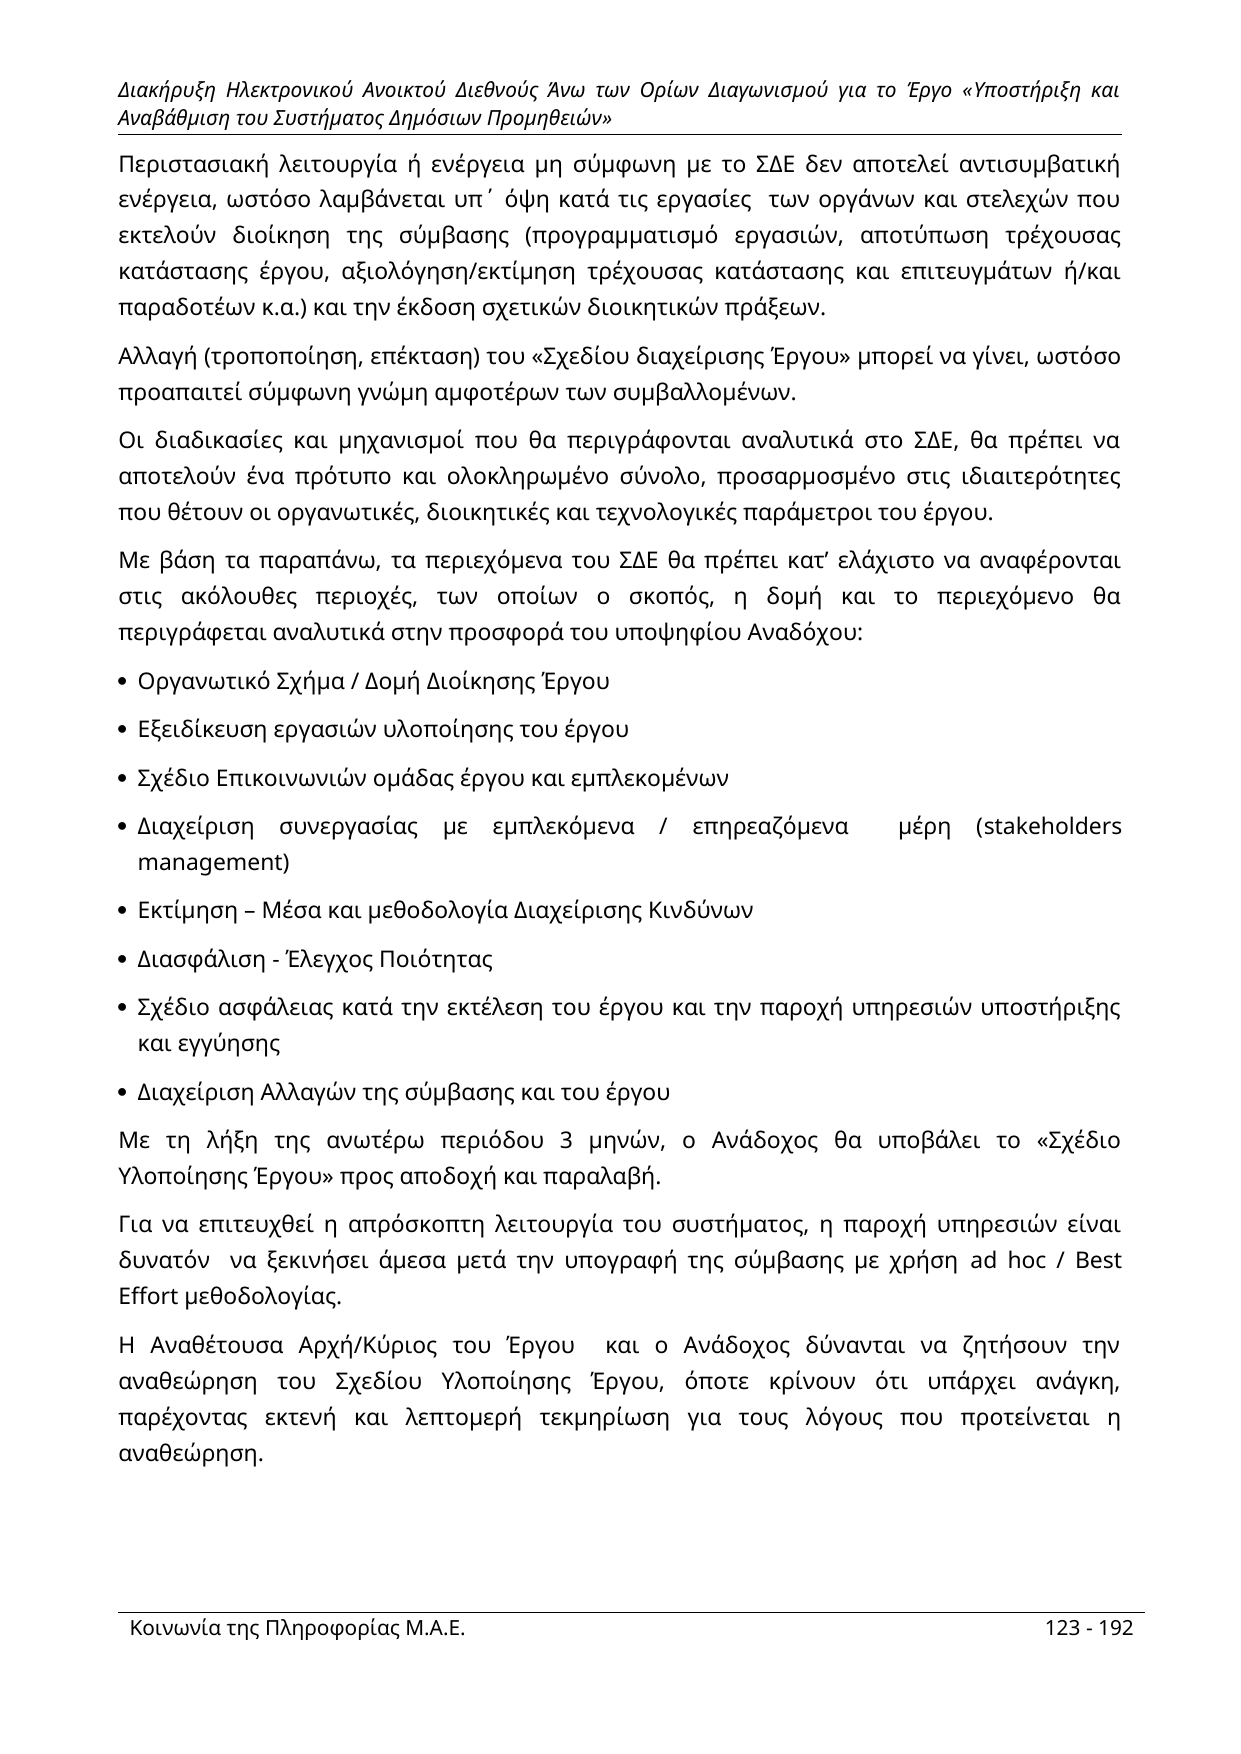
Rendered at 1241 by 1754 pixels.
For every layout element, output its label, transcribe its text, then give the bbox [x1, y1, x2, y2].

text Για να επιτευχθεί η απρόσκοπτη λειτουργία του συστήματος, η παροχή υπηρεσιών είναι δυνατόν να ξεκινήσει άμεσα μετά την υπογραφή της σύμβασης με χρήση ad hoc / Best Effort μεθοδολογίας. [118, 1208, 1122, 1312]
list Σχέδιο ασφάλειας κατά την εκτέλεση του έργου και την παροχή υπηρεσιών υποστήριξης και εγγύησης [118, 991, 1122, 1058]
list Διαχείριση Αλλαγών της σύμβασης και του έργου [118, 1076, 1122, 1107]
list Διαχείριση συνεργασίας με εμπλεκόμενα / επηρεαζόμενα μέρη (stakeholders management) [118, 810, 1122, 877]
list Σχέδιο Επικοινωνιών ομάδας έργου και εμπλεκομένων [118, 762, 1122, 793]
text Περιστασιακή λειτουργία ή ενέργεια μη σύμφωνη με το ΣΔΕ δεν αποτελεί αντισυμβατική ενέργεια, ωστόσο λαμβάνεται υπ΄ όψη κατά τις εργασίες των οργάνων και στελεχών που εκτελούν διοίκηση της σύμβασης (προγραμματισμό εργασιών, αποτύπωση τρέχουσας κατάστασης έργου, αξιολόγηση/εκτίμηση τρέχουσας κατάστασης και επιτευγμάτων ή/και παραδοτέων κ.α.) και την έκδοση σχετικών διοικητικών πράξεων. [118, 147, 1122, 322]
text Οι διαδικασίες και μηχανισμοί που θα περιγράφονται αναλυτικά στο ΣΔΕ, θα πρέπει να αποτελούν ένα πρότυπο και ολοκληρωμένο σύνολο, προσαρμοσμένο στις ιδιαιτερότητες που θέτουν οι οργανωτικές, διοικητικές και τεχνολογικές παράμετροι του έργου. [118, 424, 1122, 527]
text Η Αναθέτουσα Αρχή/Κύριος του Έργου και ο Ανάδοχος δύνανται να ζητήσουν την αναθεώρηση του Σχεδίου Υλοποίησης Έργου, όποτε κρίνουν ότι υπάρχει ανάγκη, παρέχοντας εκτενή και λεπτομερή τεκμηρίωση για τους λόγους που προτείνεται η αναθεώρηση. [118, 1329, 1122, 1468]
text Αλλαγή (τροποποίηση, επέκταση) του «Σχεδίου διαχείρισης Έργου» μπορεί να γίνει, ωστόσο προαπαιτεί σύμφωνη γνώμη αμφοτέρων των συμβαλλομένων. [118, 340, 1122, 407]
list Διασφάλιση - Έλεγχος Ποιότητας [118, 943, 1122, 974]
list Εκτίμηση – Μέσα και μεθοδολογία Διαχείρισης Κινδύνων [118, 894, 1122, 926]
text Με βάση τα παραπάνω, τα περιεχόμενα του ΣΔΕ θα πρέπει κατ’ ελάχιστο να αναφέρονται στις ακόλουθες περιοχές, των οποίων ο σκοπός, η δομή και το περιεχόμενο θα περιγράφεται αναλυτικά στην προσφορά του υποψηφίου Αναδόχου: [118, 544, 1122, 647]
list Οργανωτικό Σχήμα / Δομή Διοίκησης Έργου [118, 665, 1122, 696]
text Με τη λήξη της ανωτέρω περιόδου 3 μηνών, ο Ανάδοχος θα υποβάλει το «Σχέδιο Υλοποίησης Έργου» προς αποδοχή και παραλαβή. [118, 1124, 1122, 1191]
list Εξειδίκευση εργασιών υλοποίησης του έργου [118, 713, 1122, 744]
